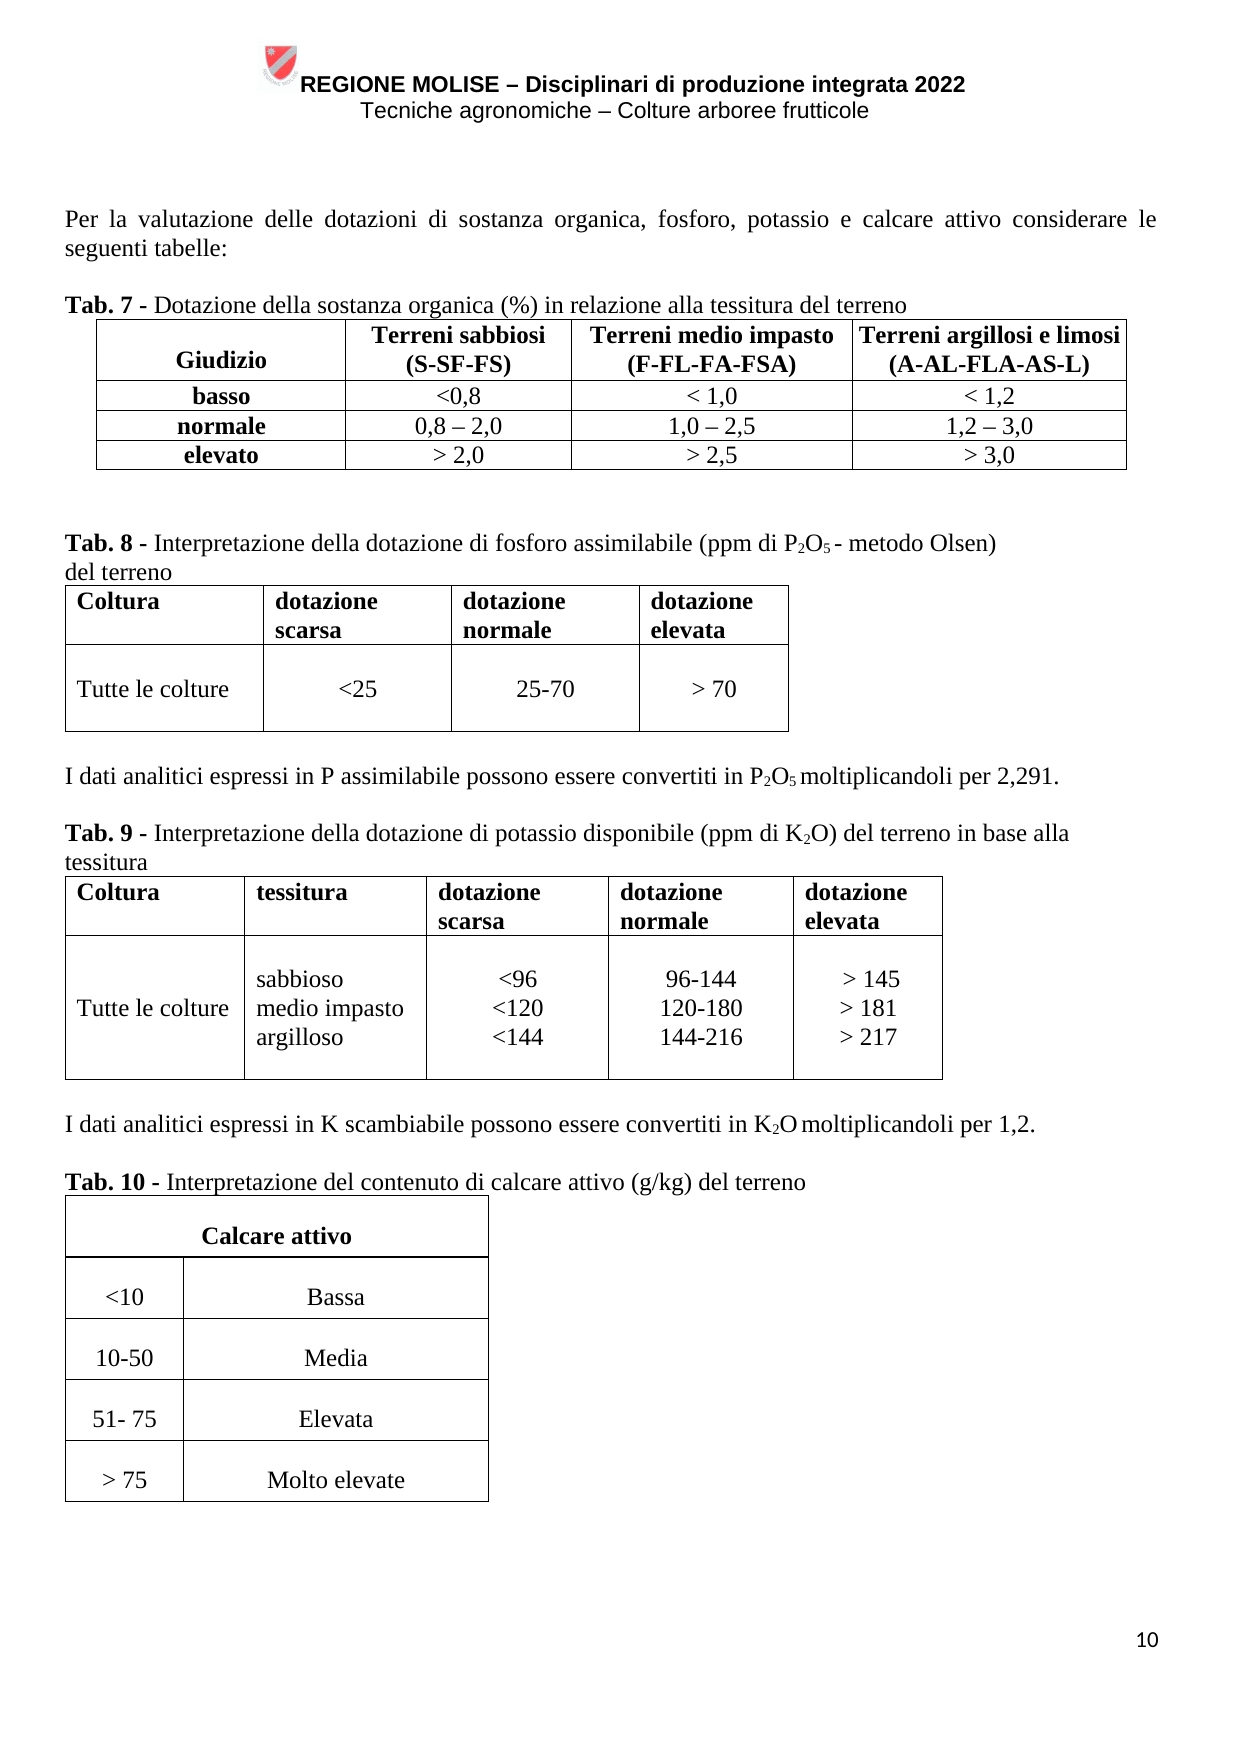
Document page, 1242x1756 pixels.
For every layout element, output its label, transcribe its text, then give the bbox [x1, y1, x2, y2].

table_cell 0,8 – 2,0 [346, 411, 571, 439]
table_cell > 145 > 181 > 217 [794, 936, 942, 1079]
table_cell 1,0 – 2,5 [572, 411, 852, 439]
table_cell Bassa [184, 1258, 488, 1317]
table_header dotazione elevata [794, 877, 942, 934]
table_cell 96-144 120-180 144-216 [609, 936, 793, 1079]
text Tab. 10 - Interpretazione del contenuto di calcare attivo (g/kg) del terreno [64, 1167, 1158, 1195]
table_cell > 75 [66, 1441, 183, 1501]
table_header dotazione elevata [640, 586, 788, 644]
table_header Terreni argillosi e limosi (A-AL-FLA-AS-L) [853, 320, 1126, 380]
table_cell basso [97, 381, 345, 410]
table_cell 10-50 [66, 1319, 183, 1378]
table_cell > 2,5 [572, 441, 852, 469]
text del terreno [64, 557, 1158, 585]
table_cell > 3,0 [853, 441, 1126, 469]
table_cell 51- 75 [66, 1380, 183, 1439]
table_header tessitura [245, 877, 426, 934]
text I dati analitici espressi in P assimilabile possono essere convertiti in P2O5 moltiplicandoli per 2,291. [64, 761, 1158, 790]
table_cell < 1,0 [572, 381, 852, 410]
table_cell sabbioso medio impasto argilloso [245, 936, 426, 1079]
table_cell elevato [97, 441, 345, 469]
table_header Coltura [66, 877, 244, 934]
table_cell Tutte le colture [66, 936, 244, 1079]
table_cell Media [184, 1319, 488, 1378]
table_cell <0,8 [346, 381, 571, 410]
table_header Terreni medio impasto (F-FL-FA-FSA) [572, 320, 852, 380]
table_header dotazione scarsa [427, 877, 608, 934]
table_header Terreni sabbiosi (S-SF-FS) [346, 320, 571, 380]
table_cell Tutte le colture [66, 645, 263, 731]
table_cell <96 <120 <144 [427, 936, 608, 1079]
table_header Coltura [66, 586, 263, 644]
table_cell > 70 [640, 645, 788, 731]
table_header dotazione scarsa [264, 586, 451, 644]
table_cell 25-70 [452, 645, 639, 731]
table_cell normale [97, 411, 345, 439]
table_cell Elevata [184, 1380, 488, 1439]
text Tab. 8 - Interpretazione della dotazione di fosforo assimilabile (ppm di P2O5 - metodo Olsen) [64, 528, 1158, 557]
table_cell <10 [66, 1258, 183, 1317]
text Per la valutazione delle dotazioni di sostanza organica, fosforo, potassio e calcare attivo considerare le seguenti tabelle: [64, 204, 1158, 261]
table_cell < 1,2 [853, 381, 1126, 410]
table_header dotazione normale [452, 586, 639, 644]
text I dati analitici espressi in K scambiabile possono essere convertiti in K2O moltiplicandoli per 1,2. [64, 1109, 1158, 1138]
table_cell Molto elevate [184, 1441, 488, 1501]
text Tab. 9 - Interpretazione della dotazione di potassio disponibile (ppm di K2O) del terreno in base alla tessitura [64, 818, 1158, 876]
table_header dotazione normale [609, 877, 793, 934]
table_cell > 2,0 [346, 441, 571, 469]
table_cell <25 [264, 645, 451, 731]
table_header Calcare attivo [66, 1196, 488, 1256]
table_header Giudizio [97, 320, 345, 380]
text Tab. 7 - Dotazione della sostanza organica (%) in relazione alla tessitura del terreno [64, 290, 1158, 319]
table_cell 1,2 – 3,0 [853, 411, 1126, 439]
